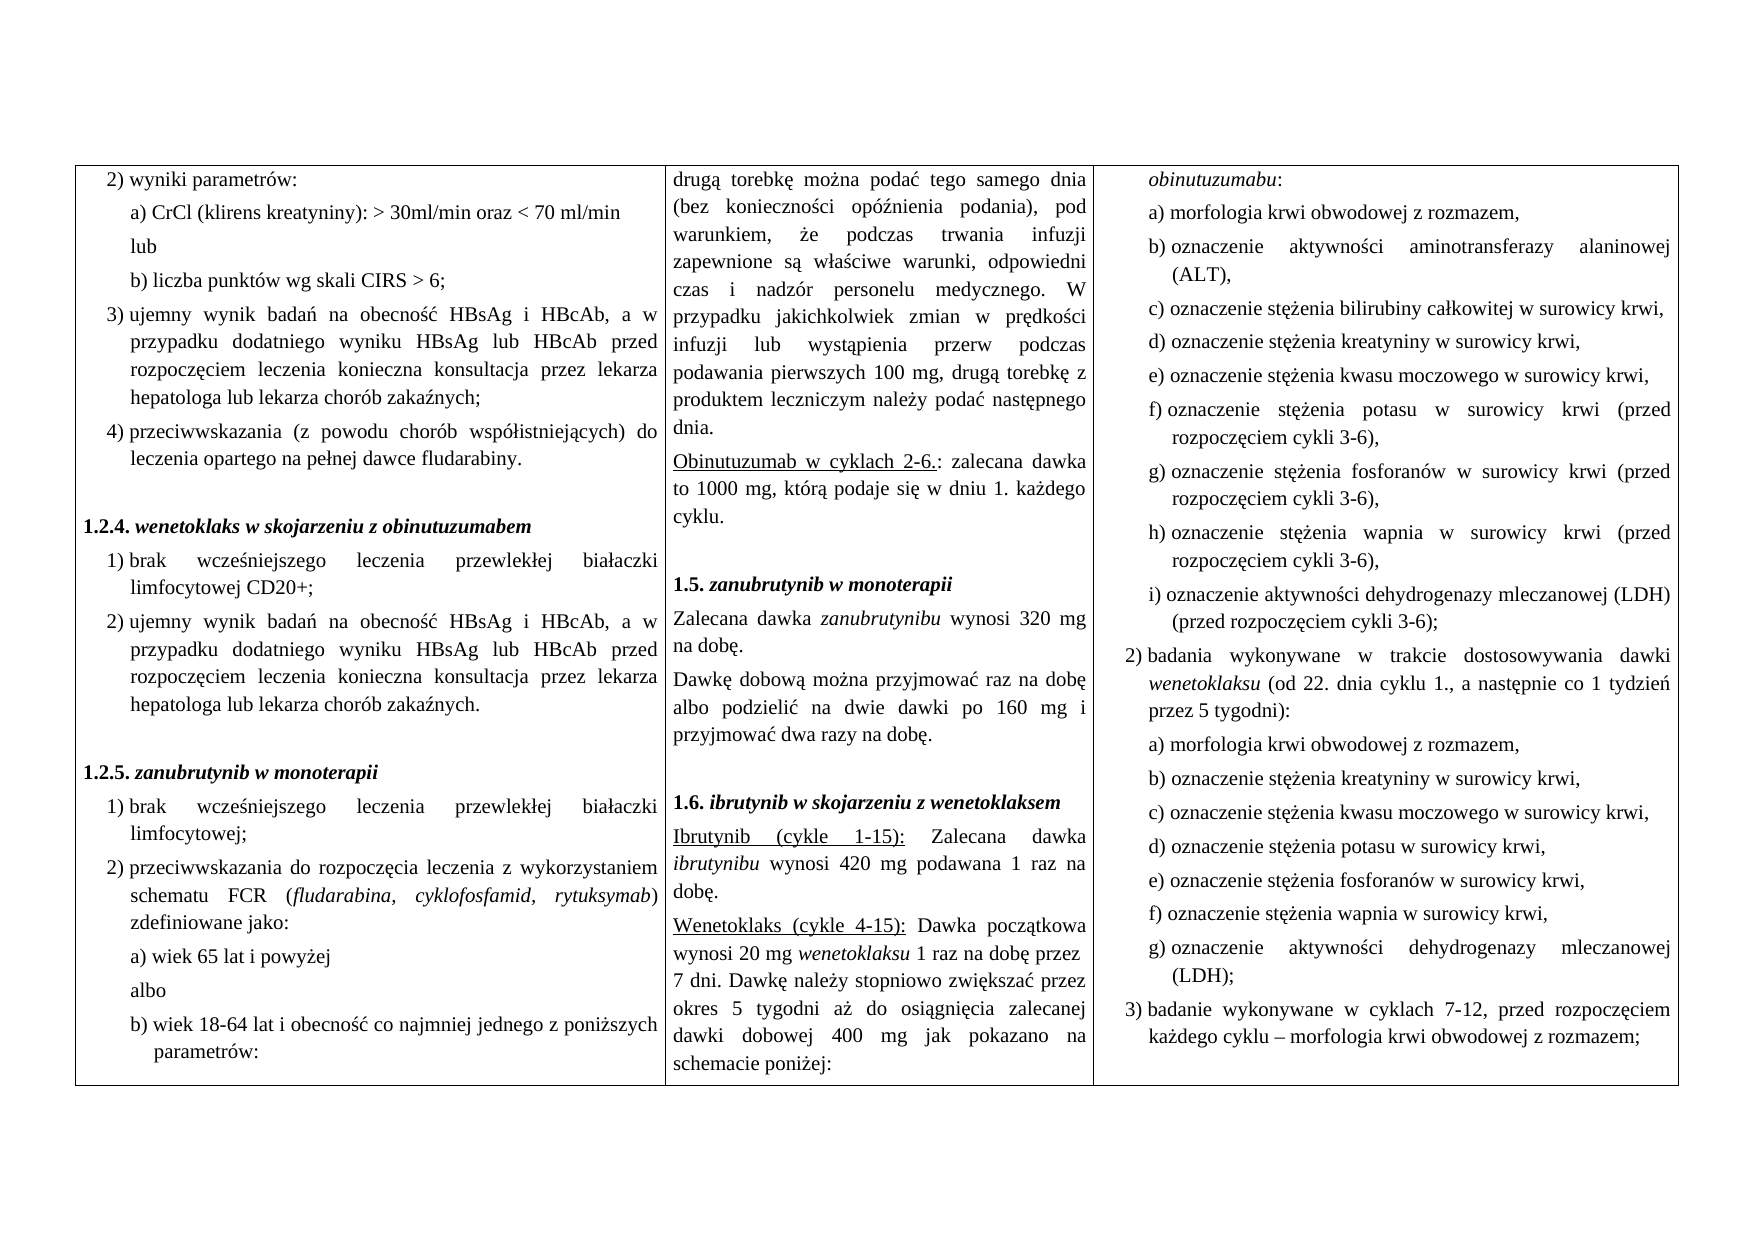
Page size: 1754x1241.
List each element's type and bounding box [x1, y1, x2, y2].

table_cell [1094, 166, 1678, 1085]
table_cell [666, 166, 1093, 1085]
table_cell [76, 166, 665, 1085]
